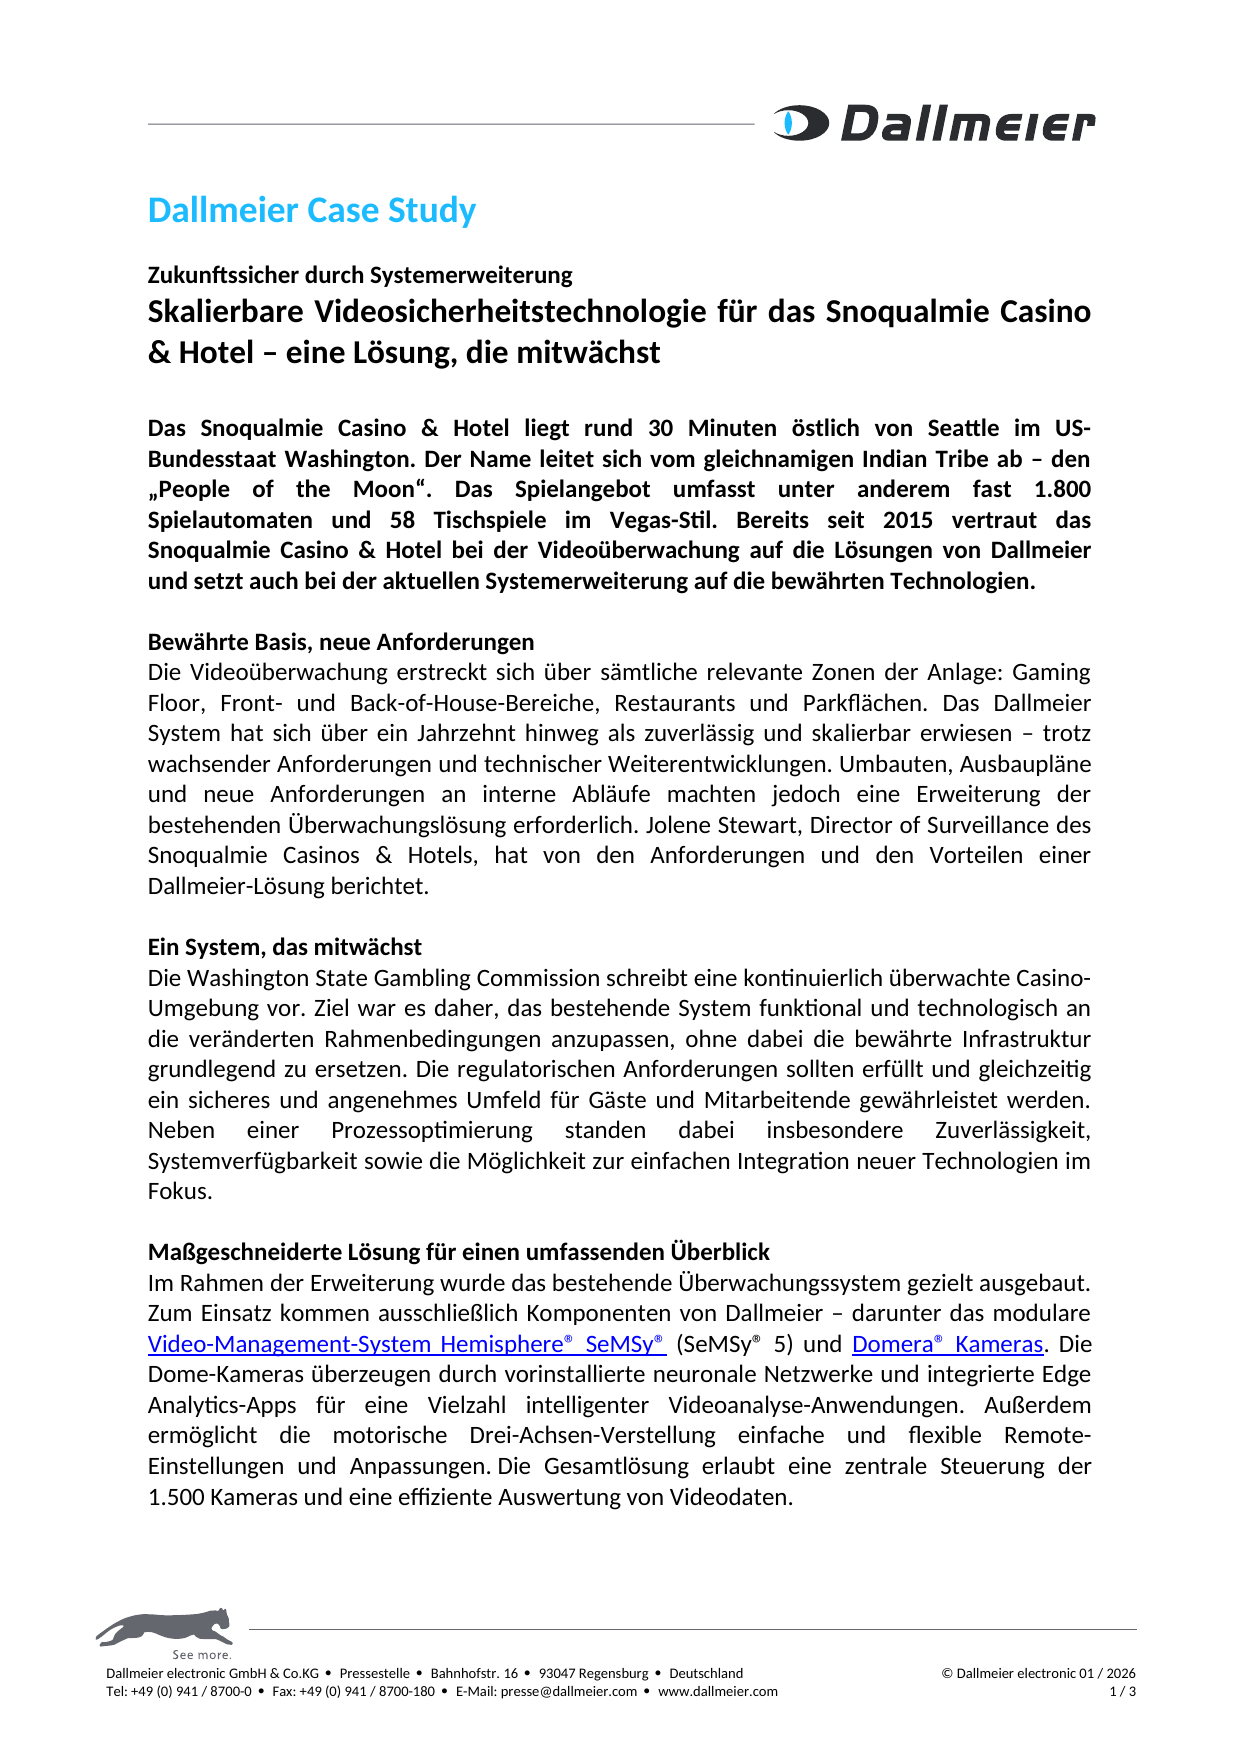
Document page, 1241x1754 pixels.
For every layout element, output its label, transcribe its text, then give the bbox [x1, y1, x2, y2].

text Die Videoüberwachung erstreckt sich über sämtliche relevante Zonen der Anlage: Gaming Floor, Front- und Back-of-House-Bereiche, Restaurants und Parkflächen. Das Dallmeier System hat sich über ein Jahrzehnt hinweg als zuverlässig und skalierbar erwiesen – trotz wachsender Anforderungen und technischer Weiterentwicklungen. Umbauten, Ausbaupläne und neue Anforderungen an interne Abläufe machten jedoch eine Erweiterung der bestehenden Überwachungslösung erforderlich. Jolene Stewart, Director of Surveillance des Snoqualmie Casinos & Hotels, hat von den Anforderungen und den Vorteilen einer Dallmeier-Lösung berichtet. [148, 657, 1093, 901]
text Die Washington State Gambling Commission schreibt eine kontinuierlich überwachte Casino-Umgebung vor. Ziel war es daher, das bestehende System funktional und technologisch an die veränderten Rahmenbedingungen anzupassen, ohne dabei die bewährte Infrastruktur grundlegend zu ersetzen. Die regulatorischen Anforderungen sollten erfüllt und gleichzeitig ein sicheres und angenehmes Umfeld für Gäste und Mitarbeitende gewährleistet werden. Neben einer Prozessoptimierung standen dabei insbesondere Zuverlässigkeit, Systemverfügbarkeit sowie die Möglichkeit zur einfachen Integration neuer Technologien im Fokus. [148, 962, 1093, 1206]
text Maßgeschneiderte Lösung für einen umfassenden Überblick [148, 1236, 1093, 1267]
text Ein System, das mitwächst [148, 931, 1093, 962]
text Im Rahmen der Erweiterung wurde das bestehende Überwachungssystem gezielt ausgebaut. Zum Einsatz kommen ausschließlich Komponenten von Dallmeier – darunter das modulare Video-Management-System Hemisphere® SeMSy® (SeMSy® 5) und Domera® Kameras. Die Dome-Kameras überzeugen durch vorinstallierte neuronale Netzwerke und integrierte Edge Analytics-Apps für eine Vielzahl intelligenter Videoanalyse-Anwendungen. Außerdem ermöglicht die motorische Drei-Achsen-Verstellung einfache und flexible Remote-Einstellungen und Anpassungen. Die Gesamtlösung erlaubt eine zentrale Steuerung der 1.500 Kameras und eine effiziente Auswertung von Videodaten. [148, 1267, 1093, 1511]
text Zukunftssicher durch Systemerweiterung [148, 260, 1093, 290]
text Das Snoqualmie Casino & Hotel liegt rund 30 Minuten östlich von Seattle im US-Bundesstaat Washington. Der Name leitet sich vom gleichnamigen Indian Tribe ab – den „People of the Moon“. Das Spielangebot umfasst unter anderem fast 1.800 Spielautomaten und 58 Tischspiele im Vegas-Stil. Bereits seit 2015 vertraut das Snoqualmie Casino & Hotel bei der Videoüberwachung auf die Lösungen von Dallmeier und setzt auch bei der aktuellen Systemerweiterung auf die bewährten Technologien. [148, 412, 1093, 596]
text Bewährte Basis, neue Anforderungen [148, 626, 1093, 657]
text Skalierbare Videosicherheitstechnologie für das Snoqualmie Casino & Hotel – eine Lösung, die mitwächst [148, 290, 1093, 372]
